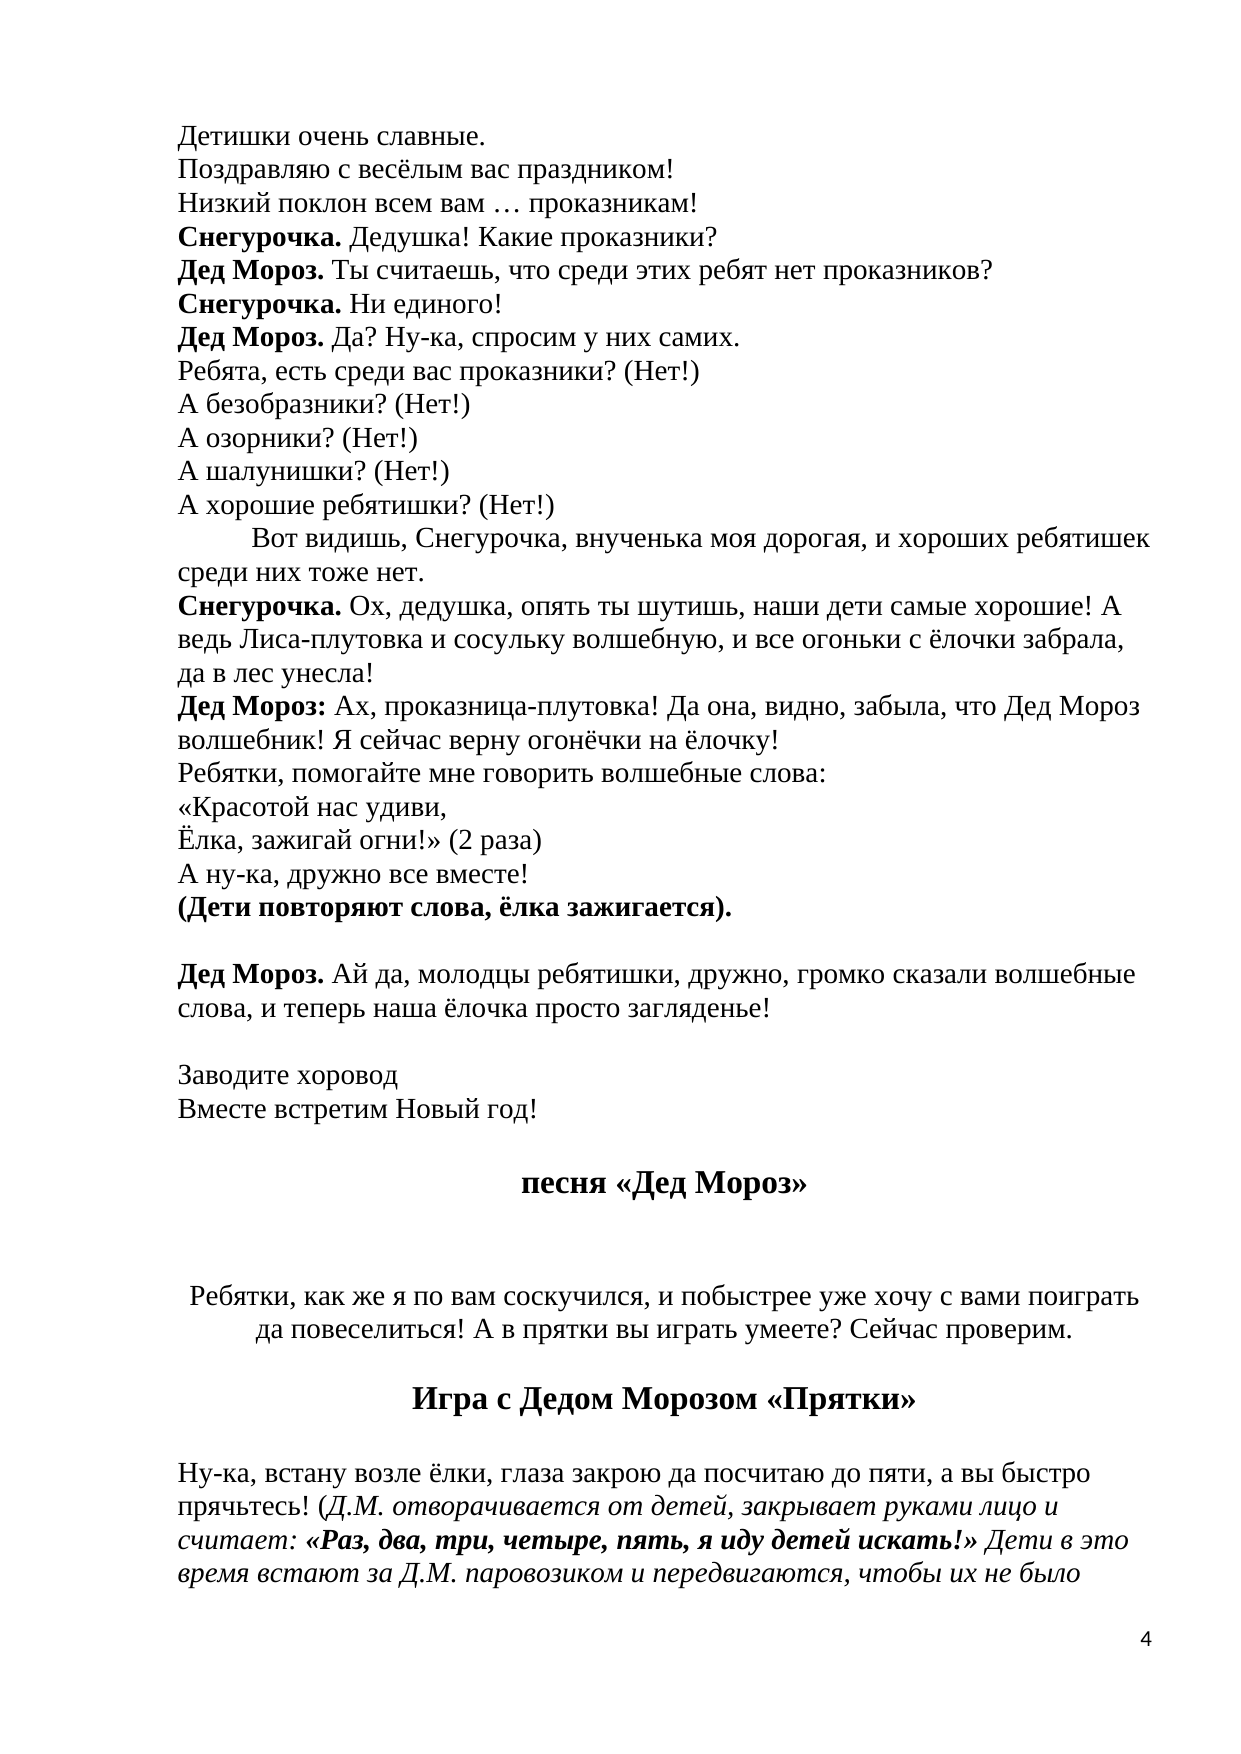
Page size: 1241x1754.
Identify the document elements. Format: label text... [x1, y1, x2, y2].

text Дед Мороз. Ты считаешь, что среди этих ребят нет проказников? [177, 252, 1152, 286]
text Снегурочка. Ни единого! [177, 286, 1152, 319]
text Заводите хоровод [177, 1057, 1152, 1091]
text А безобразники? (Нет!) [177, 386, 1152, 420]
text Дед Мороз. Да? Ну-ка, спросим у них самих. [177, 319, 1152, 353]
text А шалунишки? (Нет!) [177, 453, 1152, 487]
text Ребятки, как же я по вам соскучился, и побыстрее уже хочу с вами поиграть да повеселиться! А в прятки вы играть умеете? Сейчас проверим. [177, 1278, 1152, 1345]
text Снегурочка. Дедушка! Какие проказники? [177, 219, 1152, 252]
text Дед Мороз. Ай да, молодцы ребятишки, дружно, громко сказали волшебные слова, и теперь наша ёлочка просто загляденье! [177, 957, 1152, 1024]
text Вместе встретим Новый год! [177, 1091, 1152, 1124]
text Ребятки, помогайте мне говорить волшебные слова: [177, 755, 1152, 789]
text А хорошие ребятишки? (Нет!) [177, 487, 1152, 521]
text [177, 1455, 1152, 1589]
text Ёлка, зажигай огни!» (2 раза) [177, 822, 1152, 856]
text «Красотой нас удиви, [177, 789, 1152, 822]
text (Дети повторяют слова, ёлка зажигается). [177, 889, 1152, 923]
text А озорники? (Нет!) [177, 420, 1152, 453]
text Вот видишь, Снегурочка, внученька моя дорогая, и хороших ребятишек среди них тоже нет. [177, 521, 1152, 588]
text Ребята, есть среди вас проказники? (Нет!) [177, 353, 1152, 386]
text песня «Дед Мороз» [177, 1163, 1152, 1201]
text Игра с Дедом Морозом «Прятки» [177, 1378, 1152, 1417]
text Дед Мороз: Ах, проказница-плутовка! Да она, видно, забыла, что Дед Мороз волшебник! Я сейчас верну огонёчки на ёлочку! [177, 688, 1152, 755]
text Поздравляю с весёлым вас праздником! [177, 152, 1152, 185]
text А ну-ка, дружно все вместе! [177, 856, 1152, 889]
text Низкий поклон всем вам … проказникам! [177, 185, 1152, 219]
text Снегурочка. Ох, дедушка, опять ты шутишь, наши дети самые хорошие! А ведь Лиса-плутовка и сосульку волшебную, и все огоньки с ёлочки забрала, да в лес унесла! [177, 588, 1152, 688]
text Детишки очень славные. [177, 118, 1152, 152]
